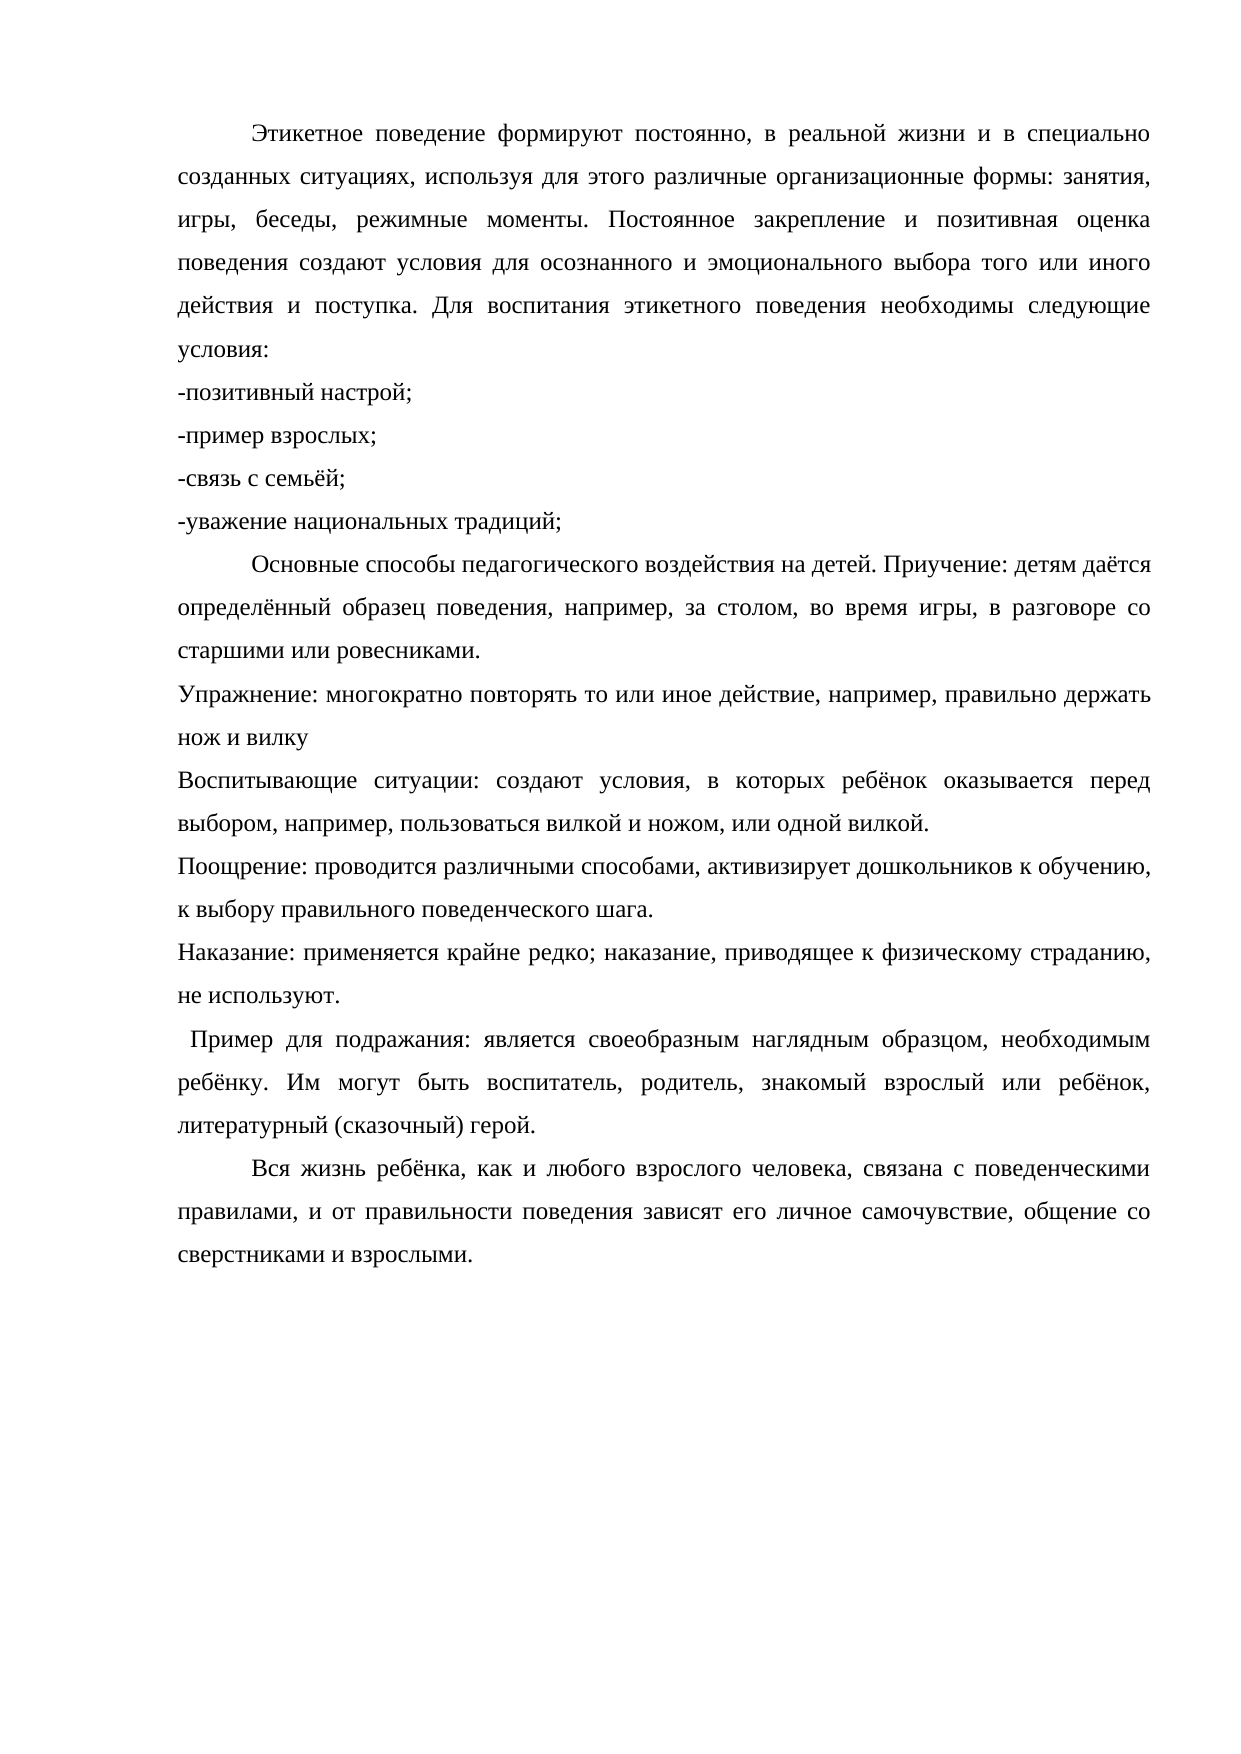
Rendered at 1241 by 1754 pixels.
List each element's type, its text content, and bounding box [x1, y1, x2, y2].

text -связь с семьёй; [177, 463, 1152, 492]
text Основные способы педагогического воздействия на детей. Приучение: детям даётся определённый образец поведения, например, за столом, во время игры, в разговоре со старшими или ровесниками. [177, 549, 1152, 664]
text Наказание: применяется крайне редко; наказание, приводящее к физическому страданию, не используют. [177, 937, 1152, 1009]
text Воспитывающие ситуации: создают условия, в которых ребёнок оказывается перед выбором, например, пользоваться вилкой и ножом, или одной вилкой. [177, 765, 1152, 837]
text -позитивный настрой; [177, 377, 1152, 406]
text Упражнение: многократно повторять то или иное действие, например, правильно держать нож и вилку [177, 679, 1152, 751]
text -пример взрослых; [177, 420, 1152, 449]
text -уважение национальных традиций; [177, 506, 1152, 535]
text Пример для подражания: является своеобразным наглядным образцом, необходимым ребёнку. Им могут быть воспитатель, родитель, знакомый взрослый или ребёнок, литературный (сказочный) герой. [177, 1024, 1152, 1139]
text Этикетное поведение формируют постоянно, в реальной жизни и в специально созданных ситуациях, используя для этого различные организационные формы: занятия, игры, беседы, режимные моменты. Постоянное закрепление и позитивная оценка поведения создают условия для осознанного и эмоционального выбора того или иного действия и поступка. Для воспитания этикетного поведения необходимы следующие условия: [177, 118, 1152, 362]
text Поощрение: проводится различными способами, активизирует дошкольников к обучению, к выбору правильного поведенческого шага. [177, 851, 1152, 923]
text Вся жизнь ребёнка, как и любого взрослого человека, связана с поведенческими правилами, и от правильности поведения зависят его личное самочувствие, общение со сверстниками и взрослыми. [177, 1153, 1152, 1268]
